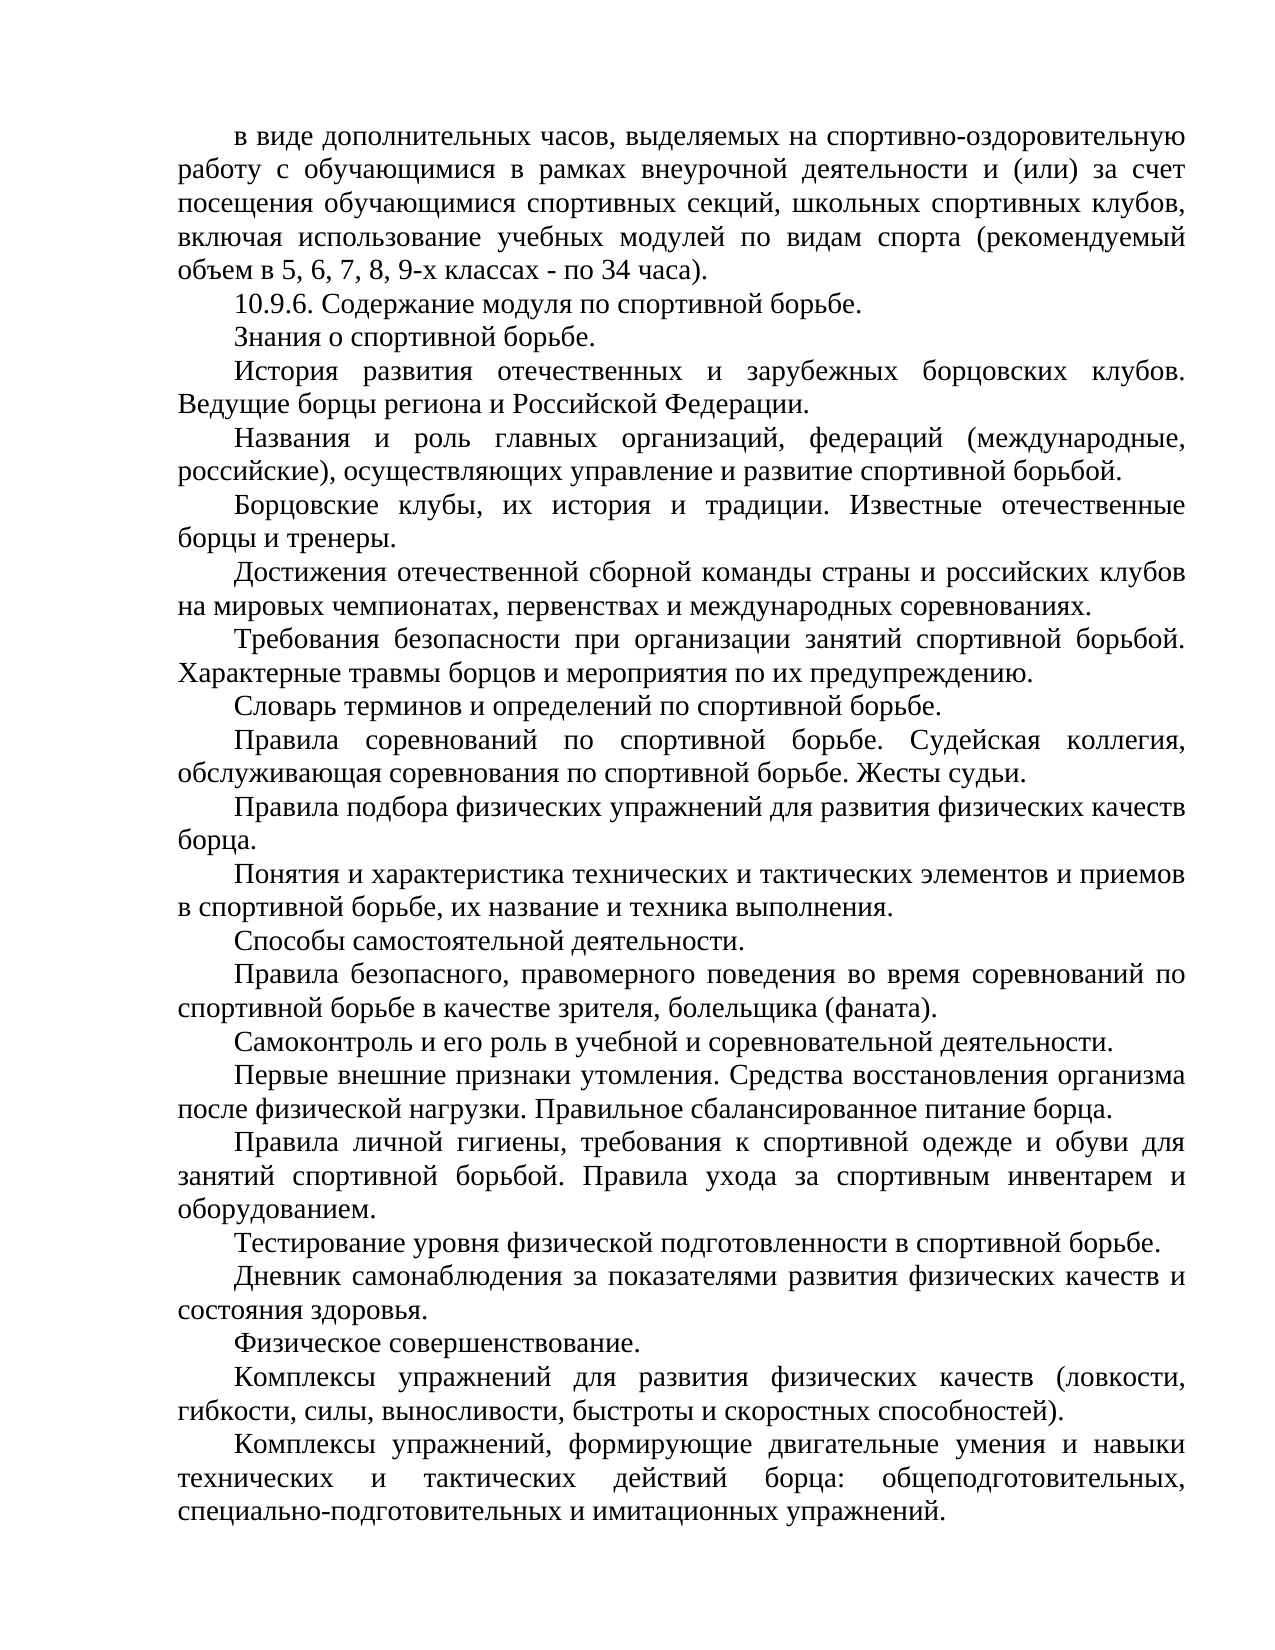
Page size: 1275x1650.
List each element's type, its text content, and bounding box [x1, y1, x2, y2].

text Физическое совершенствование. [177, 1326, 1186, 1359]
text Достижения отечественной сборной команды страны и российских клубов на мировых чемпионатах, первенствах и международных соревнованиях. [177, 554, 1186, 621]
text Тестирование уровня физической подготовленности в спортивной борьбе. [177, 1225, 1186, 1258]
text Правила соревнований по спортивной борьбе. Судейская коллегия, обслуживающая соревнования по спортивной борьбе. Жесты судьи. [177, 722, 1186, 789]
text Правила безопасного, правомерного поведения во время соревнований по спортивной борьбе в качестве зрителя, болельщика (фаната). [177, 957, 1186, 1024]
text Требования безопасности при организации занятий спортивной борьбой. Характерные травмы борцов и мероприятия по их предупреждению. [177, 621, 1186, 688]
text Названия и роль главных организаций, федераций (международные, российские), осуществляющих управление и развитие спортивной борьбой. [177, 420, 1186, 487]
text Способы самостоятельной деятельности. [177, 923, 1186, 957]
text Словарь терминов и определений по спортивной борьбе. [177, 688, 1186, 722]
text в виде дополнительных часов, выделяемых на спортивно-оздоровительную работу с обучающимися в рамках внеурочной деятельности и (или) за счет посещения обучающимися спортивных секций, школьных спортивных клубов, включая использование учебных модулей по видам спорта (рекомендуемый объем в 5, 6, 7, 8, 9-х классах - по 34 часа). [177, 118, 1186, 286]
text Комплексы упражнений для развития физических качеств (ловкости, гибкости, силы, выносливости, быстроты и скоростных способностей). [177, 1359, 1186, 1426]
text Самоконтроль и его роль в учебной и соревновательной деятельности. [177, 1024, 1186, 1057]
text Знания о спортивной борьбе. [177, 319, 1186, 353]
text Понятия и характеристика технических и тактических элементов и приемов в спортивной борьбе, их название и техника выполнения. [177, 856, 1186, 923]
text Первые внешние признаки утомления. Средства восстановления организма после физической нагрузки. Правильное сбалансированное питание борца. [177, 1057, 1186, 1124]
text Правила подбора физических упражнений для развития физических качеств борца. [177, 789, 1186, 856]
text Комплексы упражнений, формирующие двигательные умения и навыки технических и тактических действий борца: общеподготовительных, специально-подготовительных и имитационных упражнений. [177, 1426, 1186, 1527]
text История развития отечественных и зарубежных борцовских клубов. Ведущие борцы региона и Российской Федерации. [177, 353, 1186, 420]
text Правила личной гигиены, требования к спортивной одежде и обуви для занятий спортивной борьбой. Правила ухода за спортивным инвентарем и оборудованием. [177, 1124, 1186, 1225]
text Дневник самонаблюдения за показателями развития физических качеств и состояния здоровья. [177, 1258, 1186, 1326]
text Борцовские клубы, их история и традиции. Известные отечественные борцы и тренеры. [177, 487, 1186, 554]
text 10.9.6. Содержание модуля по спортивной борьбе. [177, 286, 1186, 319]
